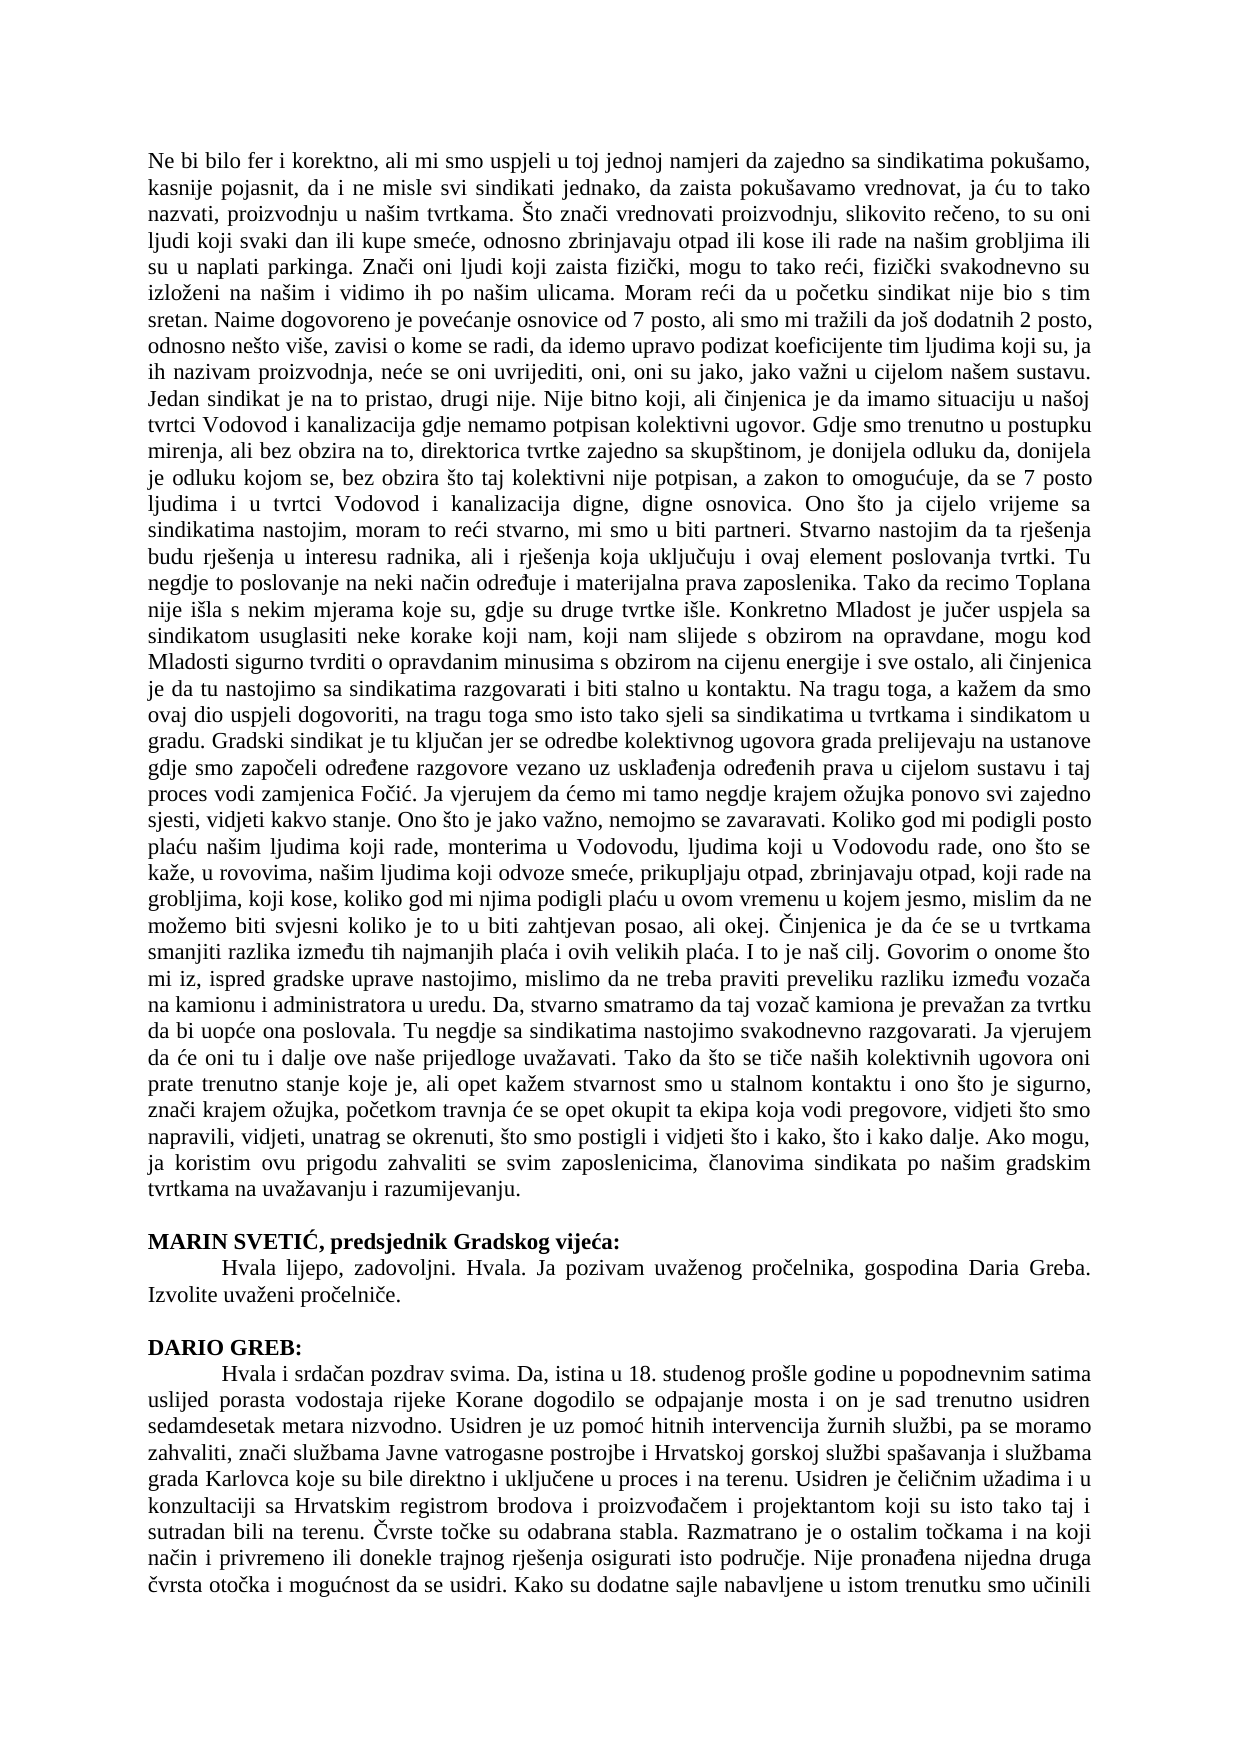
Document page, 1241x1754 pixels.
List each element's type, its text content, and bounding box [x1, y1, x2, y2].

text Hvala lijepo, zadovoljni. Hvala. Ja pozivam uvaženog pročelnika, gospodina Daria Greba. Izvolite uvaženi pročelniče. [148, 1254, 1093, 1307]
text MARIN SVETIĆ, predsjednik Gradskog vijeća: [148, 1228, 1093, 1254]
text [148, 1360, 1093, 1597]
text DARIO GREB: [148, 1333, 1093, 1360]
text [148, 148, 1093, 1202]
